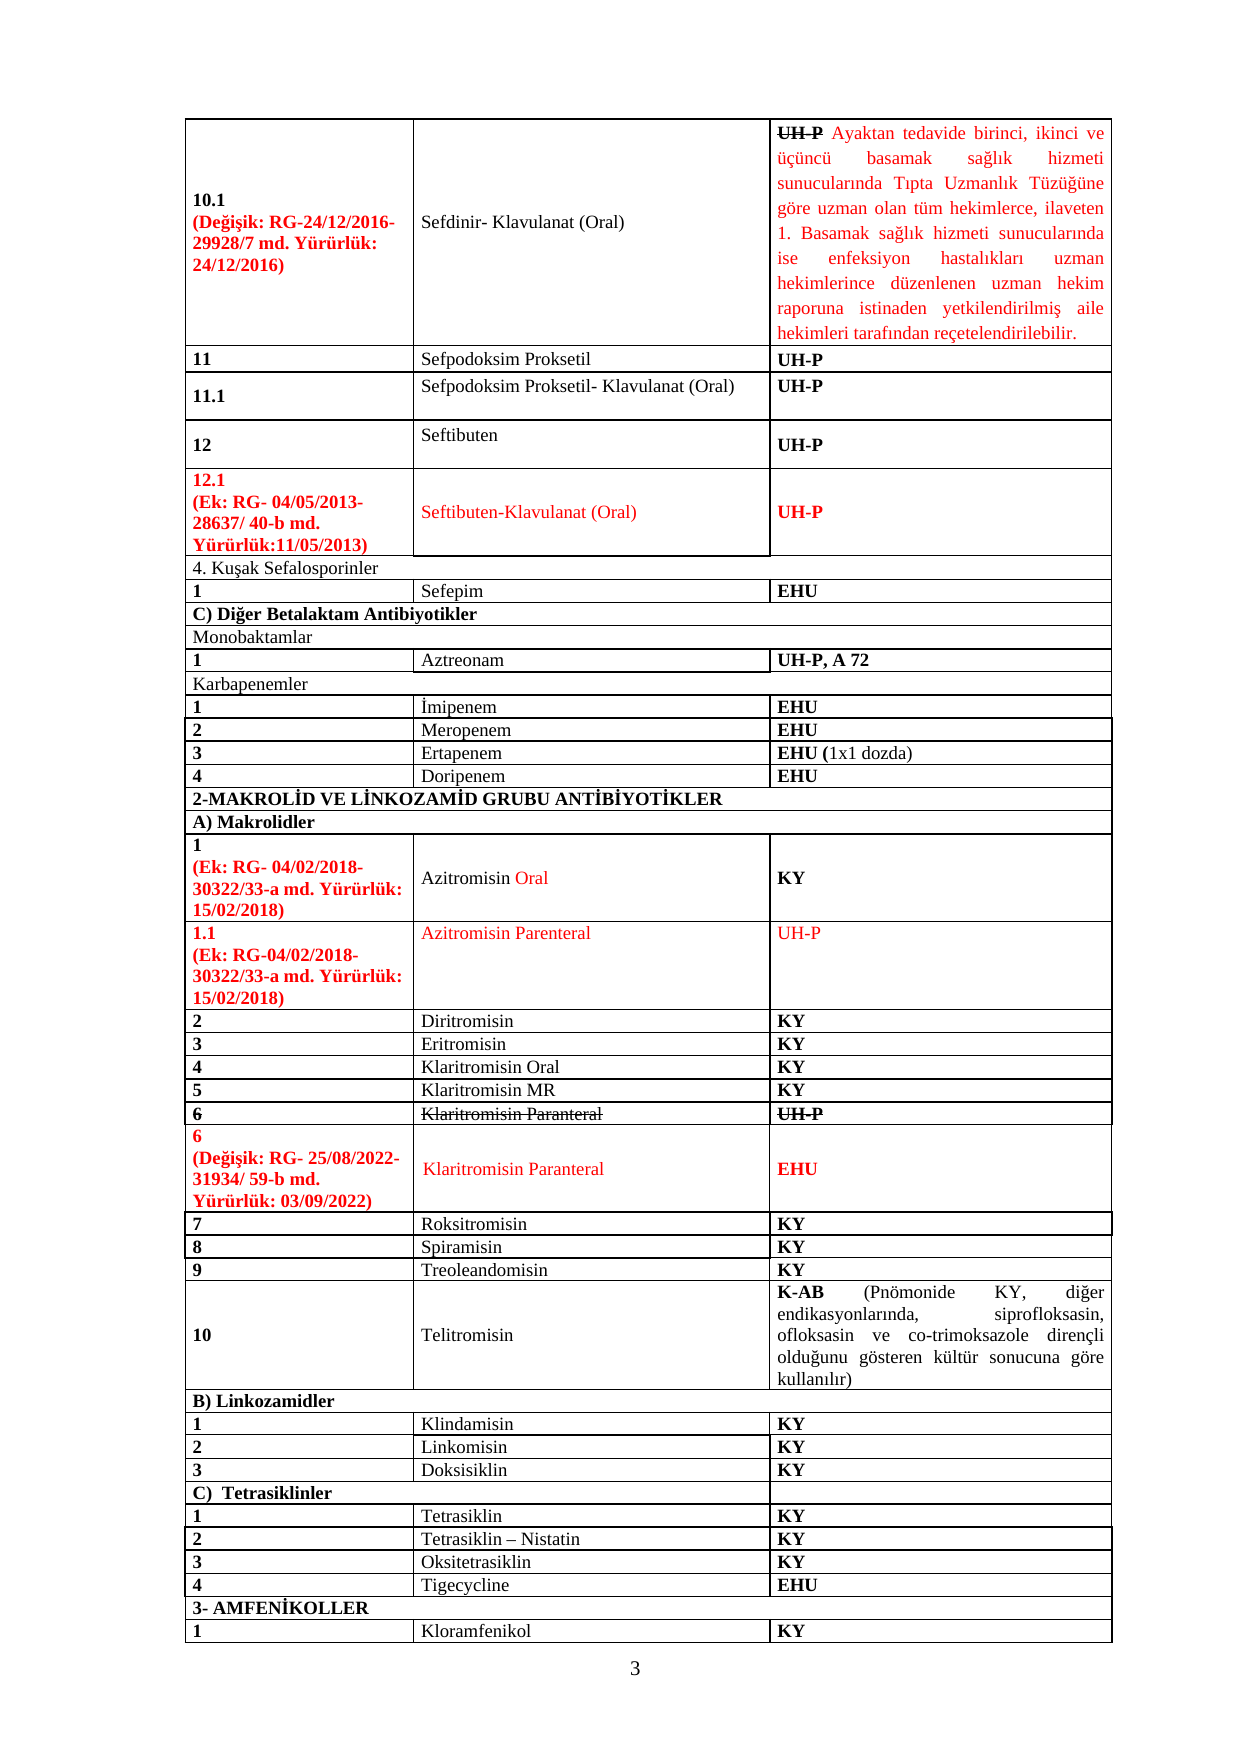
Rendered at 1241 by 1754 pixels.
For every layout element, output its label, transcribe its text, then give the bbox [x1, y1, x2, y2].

table_cell 1 [186, 1505, 413, 1526]
table_cell [771, 1482, 1111, 1503]
table_cell UH-P, A 72 [771, 650, 1111, 671]
table_cell 4. Kuşak Sefalosporinler [186, 556, 1111, 578]
table_cell EHU (1x1 dozda) [771, 742, 1111, 763]
table_cell KY [771, 1505, 1111, 1526]
table_cell Monobaktamlar [186, 626, 1111, 648]
table_cell UH-P [771, 1103, 1111, 1124]
table_cell 3 [186, 1551, 413, 1572]
table_cell 2 [186, 719, 413, 740]
table_cell 12.1 (Ek: RG- 04/05/2013- 28637/ 40-b md. Yürürlük:11/05/2013) [186, 469, 413, 555]
table_cell Diritromisin [414, 1010, 769, 1032]
table_cell KY [771, 1551, 1111, 1572]
table_cell 3 [186, 1033, 413, 1055]
table_cell 11.1 [186, 373, 413, 419]
table_cell KY [771, 1620, 1111, 1642]
table_cell KY [770, 1413, 1111, 1434]
table_cell Aztreonam [414, 650, 769, 671]
table_cell Doksisiklin [414, 1459, 769, 1481]
table_cell Linkomisin [414, 1436, 769, 1457]
table_cell Tigecycline [414, 1574, 769, 1596]
table_cell 2 [186, 1528, 413, 1549]
table_cell C) Diğer Betalaktam Antibiyotikler [186, 603, 1111, 625]
table_cell EHU [771, 696, 1111, 717]
table_cell Telitromisin [414, 1281, 769, 1389]
table_cell 6 [186, 1103, 413, 1124]
table_cell 2 [186, 1435, 413, 1457]
table_cell Klaritromisin Paranteral [414, 1103, 769, 1124]
table_cell EHU [771, 1574, 1111, 1596]
table_cell 10 [186, 1281, 413, 1389]
table_cell 2 [186, 1010, 413, 1032]
table_cell Oksitetrasiklin [414, 1551, 769, 1572]
table_cell 4 [186, 1056, 413, 1078]
table_cell 1.1 (Ek: RG-04/02/2018-30322/33-a md. Yürürlük: 15/02/2018) [186, 922, 413, 1008]
table_cell Spiramisin [414, 1236, 769, 1257]
table_cell C) Tetrasiklinler [186, 1482, 769, 1503]
table_cell Meropenem [414, 719, 769, 740]
table_cell EHU [771, 765, 1111, 787]
table_cell 1 [186, 580, 413, 602]
table_cell 1 [186, 1620, 413, 1642]
table_cell Doripenem [414, 765, 769, 787]
table_cell Karbapenemler [186, 672, 1111, 694]
table_cell 11 [186, 346, 413, 371]
table_cell UH-P [771, 346, 1111, 371]
table_cell UH-P Ayaktan tedavide birinci, ikinci ve üçüncü basamak sağlık hizmeti sunucularında Tıpta Uzmanlık Tüzüğüne göre uzman olan tüm hekimlerce, ilaveten 1. Basamak sağlık hizmeti sunucularında ise enfeksiyon hastalıkları uzman hekimlerince düzenlenen uzman hekim raporuna istinaden yetkilendirilmiş aile hekimleri tarafından reçetelendirilebilir. [771, 120, 1111, 345]
table_cell Roksitromisin [414, 1213, 769, 1234]
table_cell 7 [186, 1213, 413, 1234]
table_cell 4 [186, 765, 413, 787]
table_cell EHU [771, 719, 1111, 740]
table_cell 3 [186, 742, 413, 763]
table_cell KY [771, 835, 1111, 921]
table_cell 4 [186, 1574, 413, 1596]
table_cell B) Linkozamidler [186, 1390, 1111, 1412]
table_cell Kloramfenikol [414, 1620, 769, 1642]
table_cell Ertapenem [414, 742, 769, 763]
table_cell Tetrasiklin [414, 1505, 769, 1526]
table_cell Eritromisin [414, 1033, 769, 1055]
table_cell 12 [186, 421, 413, 467]
table_cell K-AB (Pnömonide KY, diğer endikasyonlarında, siprofloksasin, ofloksasin ve co-trimoksazole dirençli olduğunu gösteren kültür sonucuna göre kullanılır) [770, 1281, 1111, 1389]
table_cell KY [771, 1459, 1111, 1481]
table_cell UH-P [771, 373, 1111, 419]
table_cell 9 [186, 1259, 413, 1280]
table_cell Azitromisin Oral [414, 835, 769, 921]
table_cell KY [771, 1528, 1111, 1549]
table_cell Klaritromisin Paranteral [414, 1125, 769, 1211]
table_cell 3 [186, 1459, 413, 1481]
table_cell Klindamisin [414, 1413, 769, 1434]
table_cell UH-P [771, 421, 1111, 467]
table_cell 1 [186, 696, 413, 717]
table_cell KY [771, 1056, 1111, 1078]
table_cell KY [771, 1213, 1111, 1234]
table_cell KY [770, 1258, 1111, 1280]
table_cell 2-MAKROLİD VE LİNKOZAMİD GRUBU ANTİBİYOTİKLER [186, 788, 1111, 810]
table_cell KY [771, 1236, 1111, 1257]
table_cell 6 (Değişik: RG- 25/08/2022- 31934/ 59-b md. Yürürlük: 03/09/2022) [186, 1125, 413, 1211]
table_cell KY [771, 1033, 1111, 1055]
table_cell A) Makrolidler [186, 811, 1111, 833]
table_cell Azitromisin Parenteral [414, 922, 769, 1008]
table_cell Sefepim [414, 580, 769, 602]
table_cell 1 [186, 1413, 413, 1434]
table_cell UH-P [771, 469, 1111, 555]
table_cell EHU [771, 580, 1111, 602]
table_cell Treoleandomisin [414, 1259, 769, 1280]
table_cell Tetrasiklin – Nistatin [414, 1528, 769, 1549]
table_cell KY [771, 1080, 1111, 1101]
table_cell Klaritromisin MR [414, 1080, 769, 1101]
table_cell 5 [186, 1080, 413, 1101]
table_cell 8 [186, 1236, 413, 1257]
table_cell EHU [770, 1125, 1111, 1211]
table_cell Sefpodoksim Proksetil- Klavulanat (Oral) [414, 373, 769, 419]
table_cell 1 (Ek: RG- 04/02/2018- 30322/33-a md. Yürürlük: 15/02/2018) [186, 835, 413, 921]
table_cell Seftibuten-Klavulanat (Oral) [414, 469, 769, 555]
table_cell Seftibuten [414, 421, 769, 467]
table_cell Sefdinir- Klavulanat (Oral) [414, 120, 769, 345]
table_cell İmipenem [414, 696, 769, 717]
table_cell 1 [186, 650, 413, 671]
table_cell Sefpodoksim Proksetil [414, 346, 769, 371]
table_cell 10.1 (Değişik: RG-24/12/2016- 29928/7 md. Yürürlük: 24/12/2016) [186, 120, 413, 345]
table_cell 3- AMFENİKOLLER [186, 1597, 1111, 1619]
table_cell KY [771, 1010, 1111, 1032]
table_cell UH-P [771, 922, 1111, 1008]
table_cell KY [771, 1435, 1111, 1457]
table_cell Klaritromisin Oral [414, 1056, 769, 1078]
